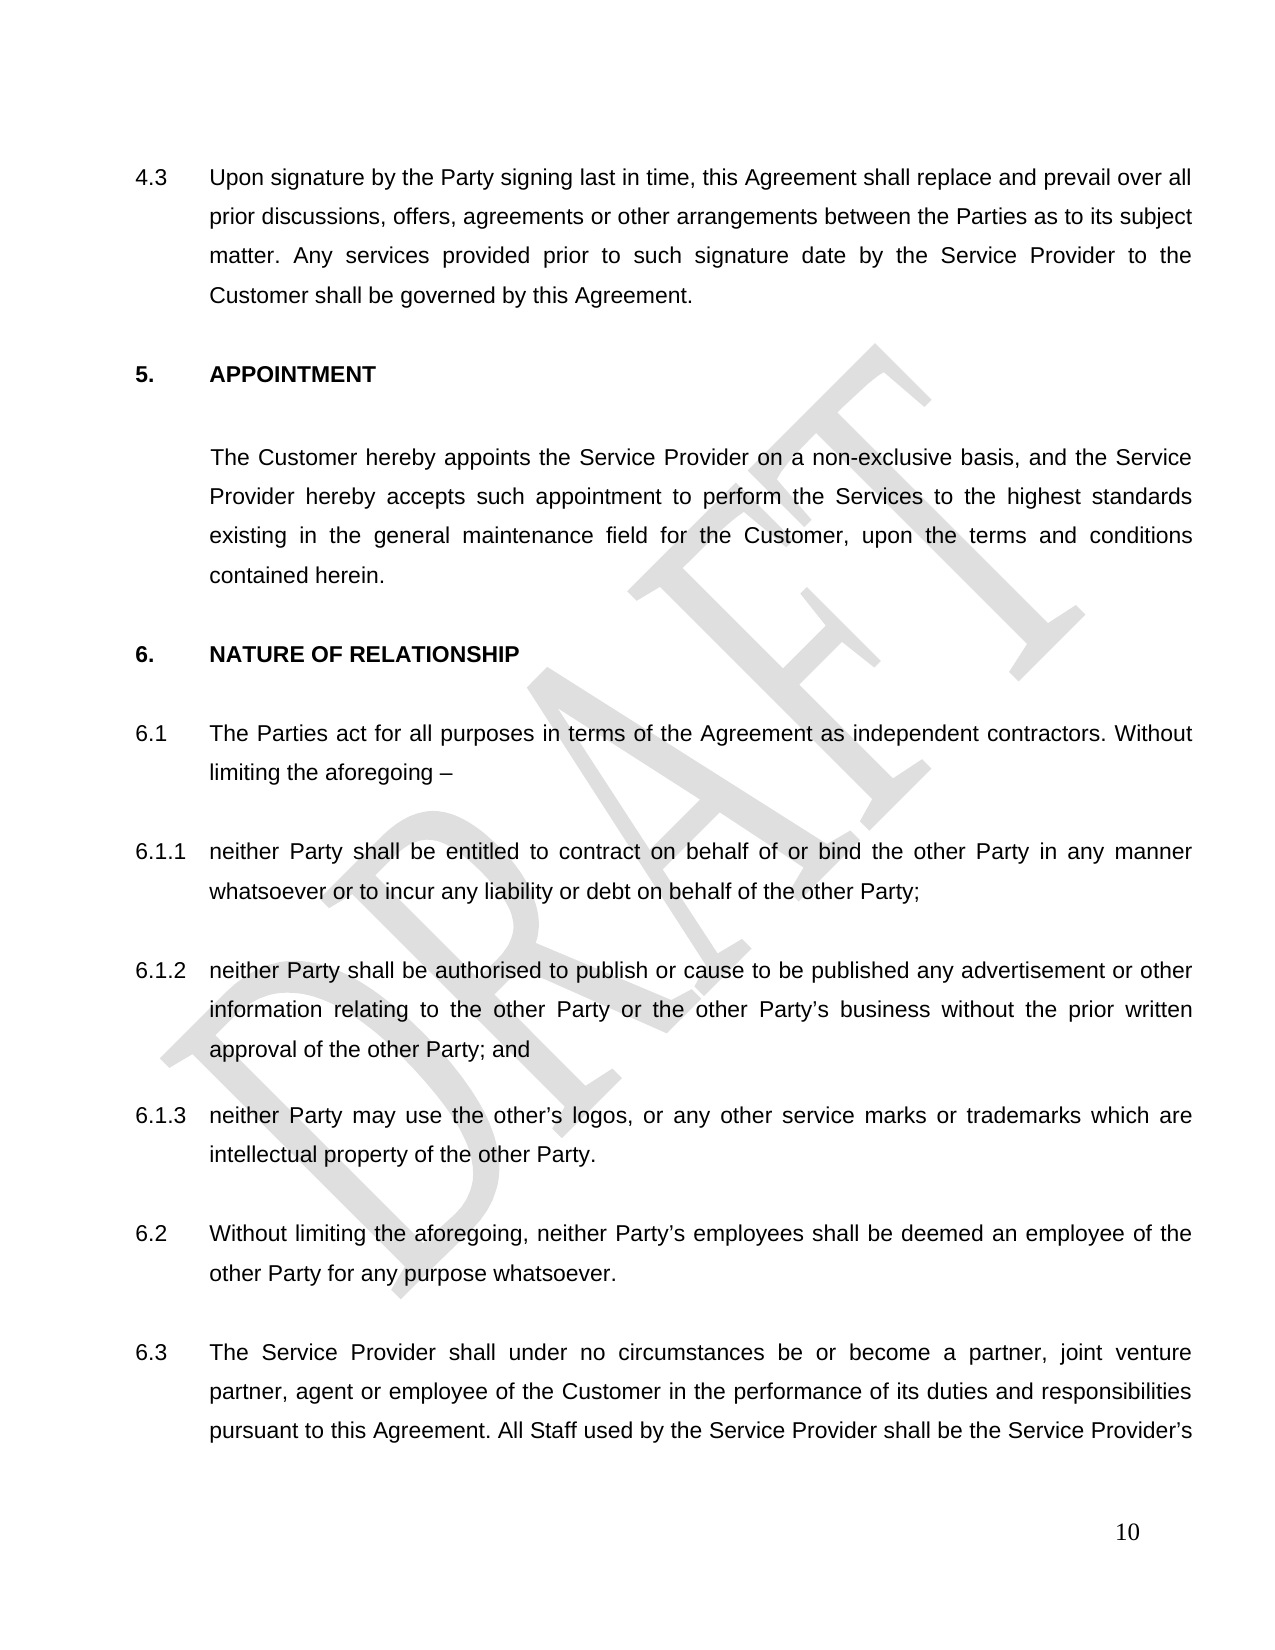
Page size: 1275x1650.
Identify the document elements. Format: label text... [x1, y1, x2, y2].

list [135, 1338, 1193, 1444]
list neither Party may use the other’s logos, or any other service marks or trademarks which are intellectual property of the other Party. [135, 1102, 1193, 1167]
list neither Party shall be authorised to publish or cause to be published any advertisement or other information relating to the other Party or the other Party’s business without the prior written approval of the other Party; and [135, 957, 1193, 1062]
text The Customer hereby appoints the Service Provider on a non-exclusive basis, and the Service Provider hereby accepts such appointment to perform the Services to the highest standards existing in the general maintenance field for the Customer, upon the terms and conditions contained herein. [209, 443, 1193, 588]
list NATURE OF RELATIONSHIP [135, 641, 1193, 667]
list APPOINTMENT [135, 361, 1193, 387]
list Without limiting the aforegoing, neither Party’s employees shall be deemed an employee of the other Party for any purpose whatsoever. [135, 1220, 1193, 1286]
list neither Party shall be entitled to contract on behalf of or bind the other Party in any manner whatsoever or to incur any liability or debt on behalf of the other Party; [135, 838, 1193, 904]
list The Parties act for all purposes in terms of the Agreement as independent contractors. Without limiting the aforegoing – [135, 720, 1193, 786]
list Upon signature by the Party signing last in time, this Agreement shall replace and prevail over all prior discussions, offers, agreements or other arrangements between the Parties as to its subject matter. Any services provided prior to such signature date by the Service Provider to the Customer shall be governed by this Agreement. [135, 163, 1193, 308]
